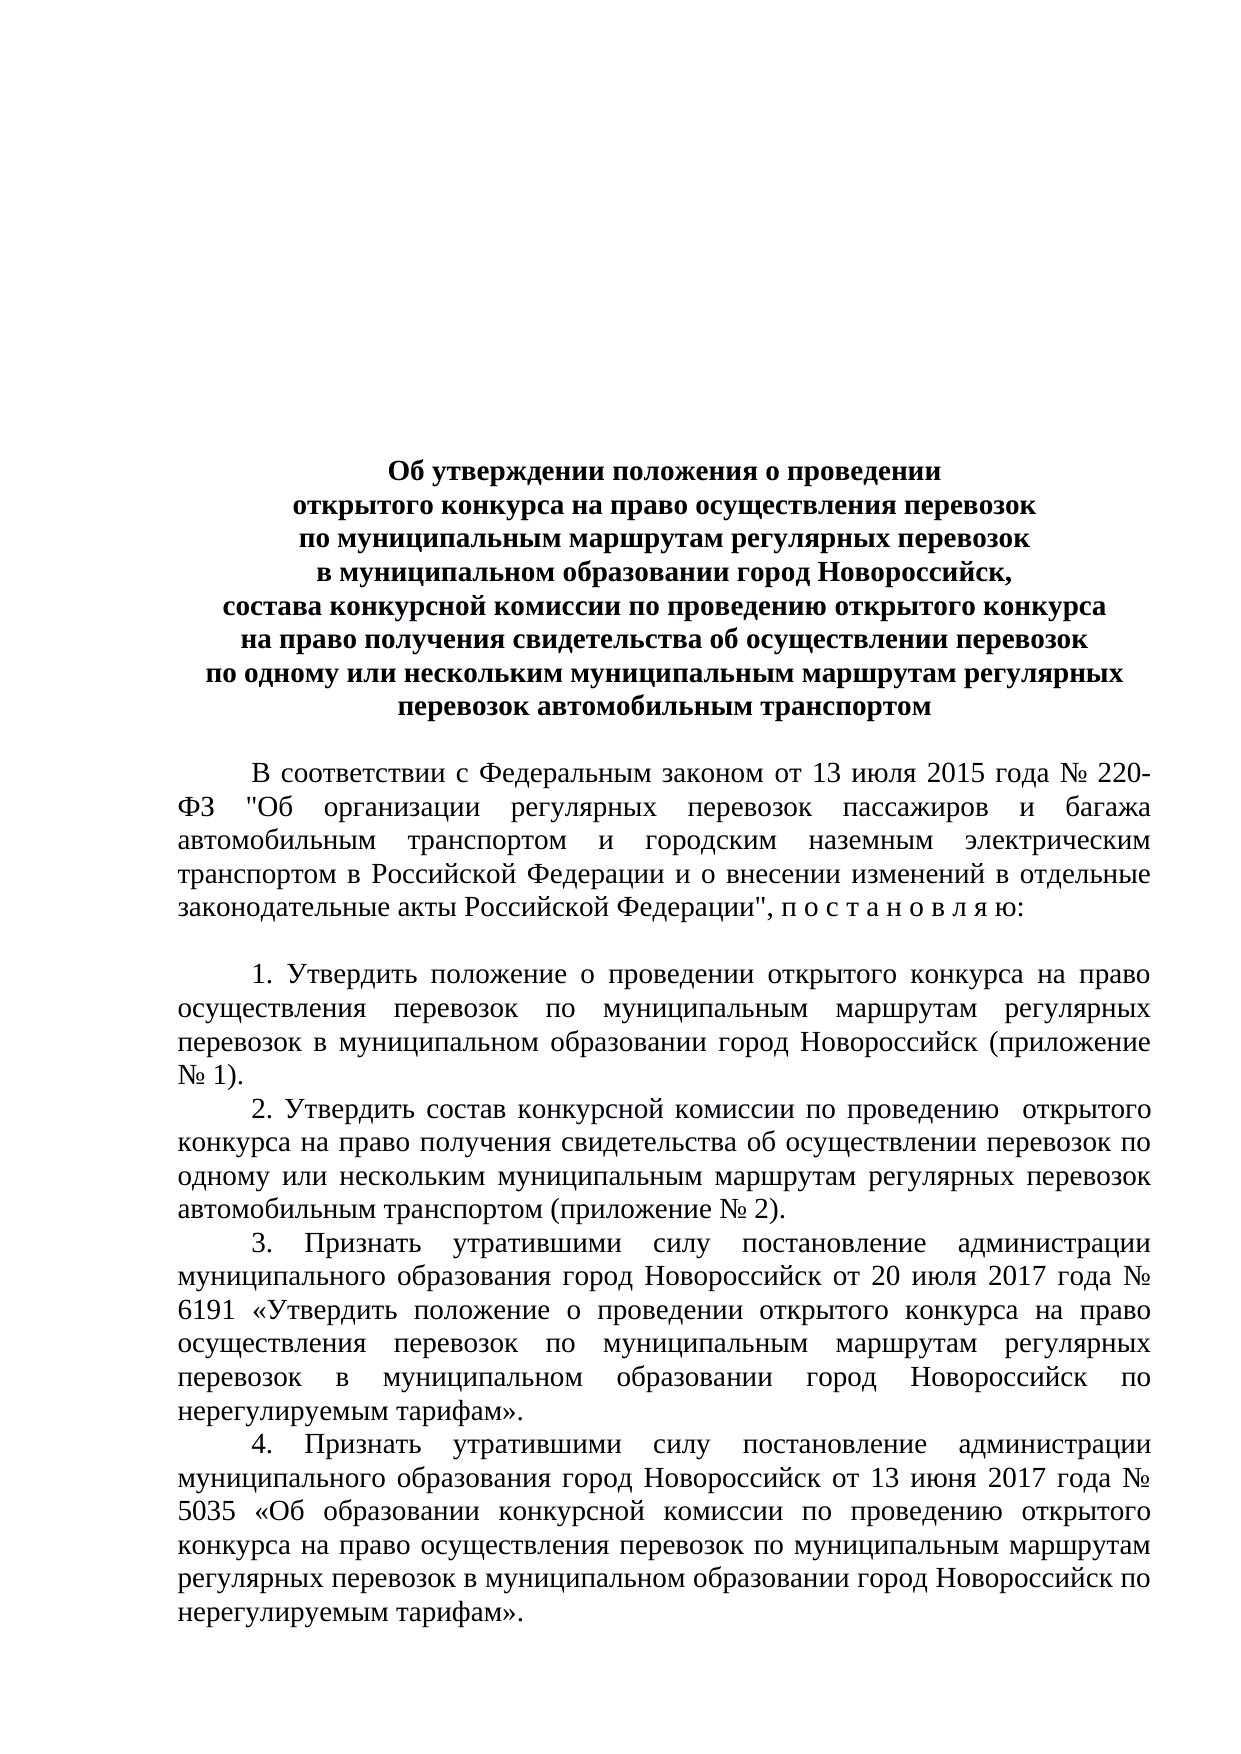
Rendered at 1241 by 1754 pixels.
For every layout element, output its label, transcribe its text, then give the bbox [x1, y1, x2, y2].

title 2. Утвердить состав конкурсной комиссии по проведению открытого конкурса на право получения свидетельства об осуществлении перевозок по одному или нескольким муниципальным маршрутам регулярных перевозок автомобильным транспортом (приложение № 2). [177, 1091, 1152, 1225]
title в муниципальном образовании город Новороссийск, [177, 554, 1152, 588]
text В соответствии с Федеральным законом от 13 июля 2015 года № 220-ФЗ "Об организации регулярных перевозок пассажиров и багажа автомобильным транспортом и городским наземным электрическим транспортом в Российской Федерации и о внесении изменений в отдельные законодательные акты Российской Федерации", п о с т а н о в л я ю: [177, 755, 1152, 923]
title открытого конкурса на право осуществления перевозок [177, 487, 1152, 521]
title 1. Утвердить положение о проведении открытого конкурса на право осуществления перевозок по муниципальным маршрутам регулярных перевозок в муниципальном образовании город Новороссийск (приложение № 1). [177, 957, 1152, 1091]
title на право получения свидетельства об осуществлении перевозок [177, 621, 1152, 655]
title по муниципальным маршрутам регулярных перевозок [177, 521, 1152, 554]
title 3. Признать утратившими силу постановление администрации муниципального образования город Новороссийск от 20 июля 2017 года № 6191 «Утвердить положение о проведении открытого конкурса на право осуществления перевозок по муниципальным маршрутам регулярных перевозок в муниципальном образовании город Новороссийск по нерегулируемым тарифам». [177, 1225, 1152, 1426]
title Об утверждении положения о проведении [177, 453, 1152, 487]
title по одному или нескольким муниципальным маршрутам регулярных перевозок автомобильным транспортом [177, 655, 1152, 722]
text 4. Признать утратившими силу постановление администрации муниципального образования город Новороссийск от 13 июня 2017 года № 5035 «Об образовании конкурсной комиссии по проведению открытого конкурса на право осуществления перевозок по муниципальным маршрутам регулярных перевозок в муниципальном образовании город Новороссийск по нерегулируемым тарифам». [177, 1426, 1152, 1627]
title состава конкурсной комиссии по проведению открытого конкурса [177, 588, 1152, 621]
